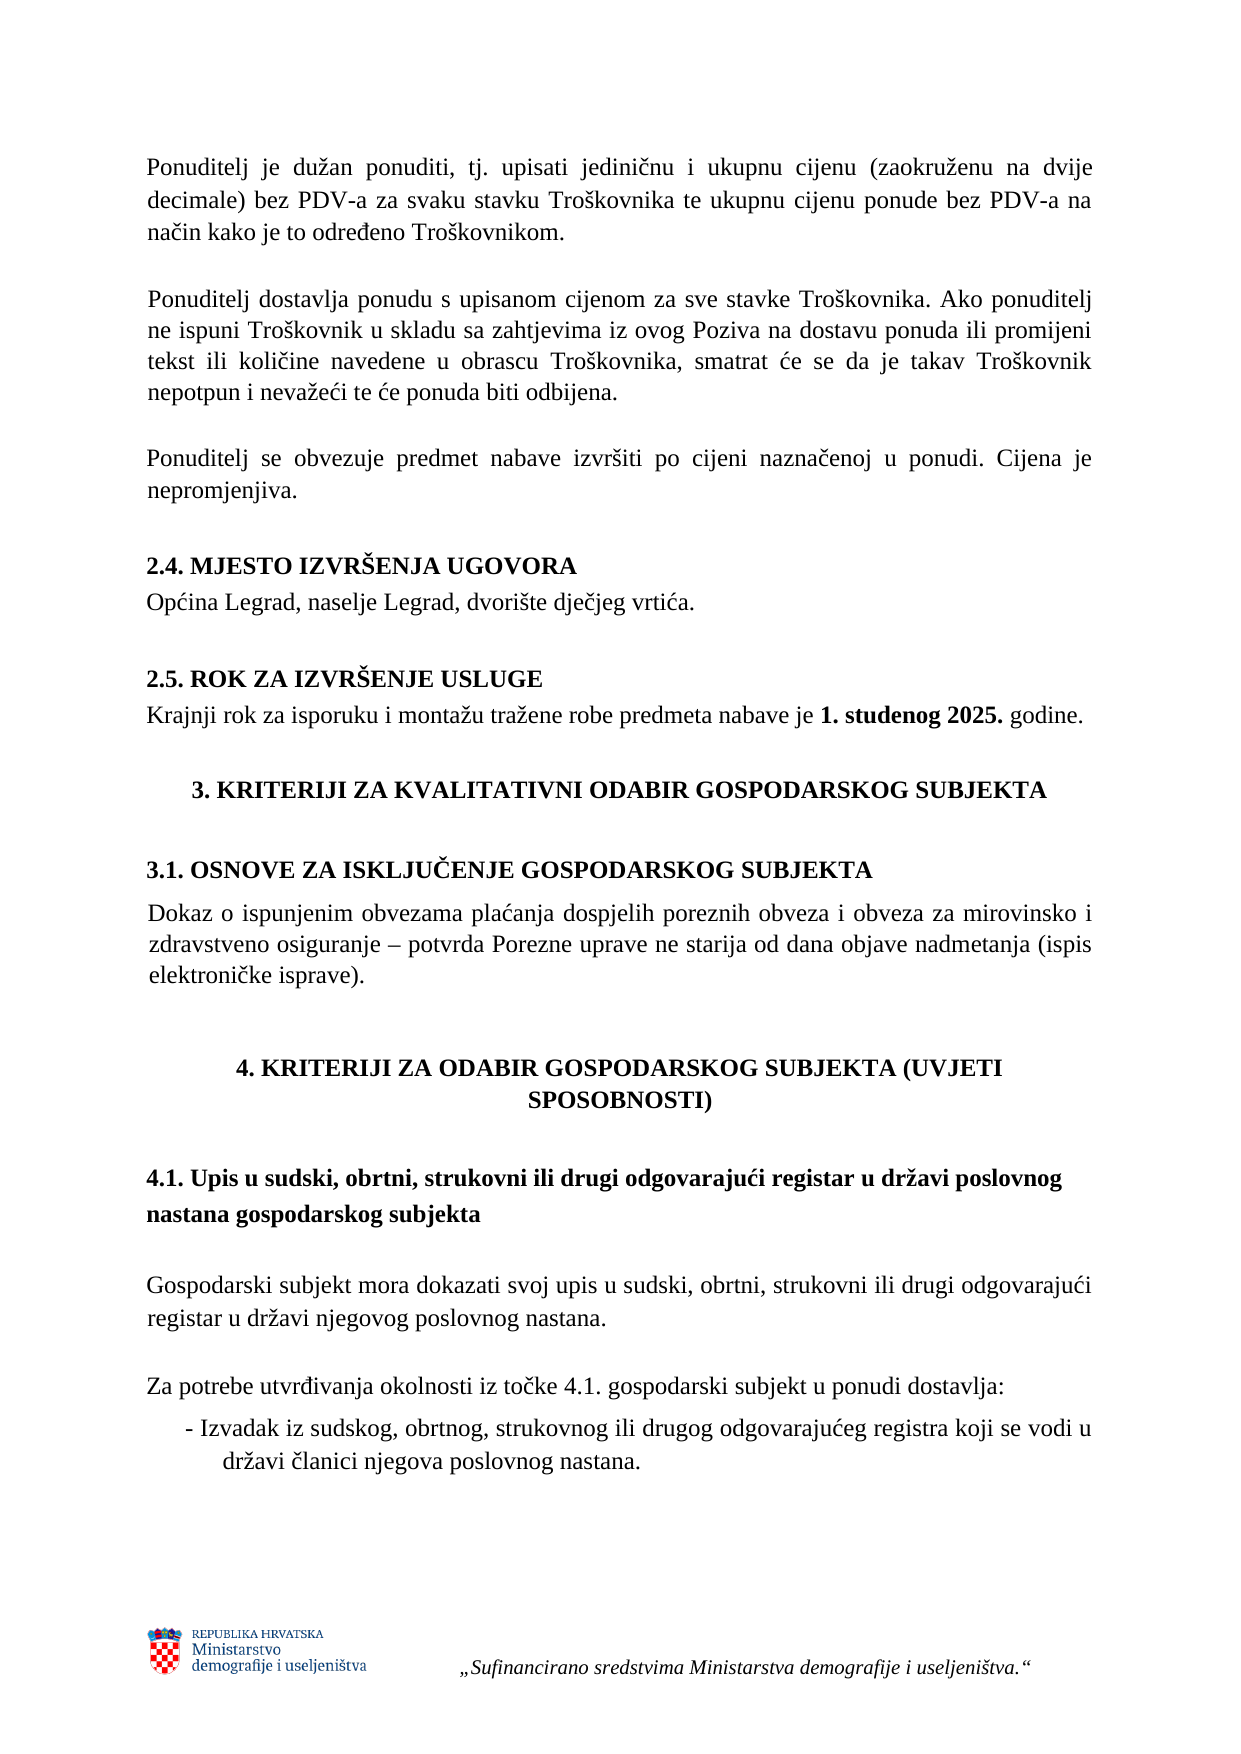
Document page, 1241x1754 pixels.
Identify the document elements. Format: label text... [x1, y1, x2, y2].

text Gospodarski subjekt mora dokazati svoj upis u sudski, obrtni, strukovni ili drugi odgovarajući registar u državi njegovog poslovnog nastana. [146, 1271, 1093, 1332]
subtitle 2.5. ROK ZA IZVRŠENJE USLUGE [146, 664, 1093, 692]
subtitle 3. KRITERIJI ZA KVALITATIVNI ODABIR GOSPODARSKOG SUBJEKTA [146, 776, 1093, 804]
subtitle nastana gospodarskog subjekta [146, 1199, 1093, 1228]
text Ponuditelj je dužan ponuditi, tj. upisati jediničnu i ukupnu cijenu (zaokruženu na dvije decimale) bez PDV-a za svaku stavku Troškovnika te ukupnu cijenu ponude bez PDV-a na način kako je to određeno Troškovnikom. [146, 152, 1093, 246]
picture [147, 1626, 454, 1675]
text Općina Legrad, naselje Legrad, dvorište dječjeg vrtića. [146, 587, 1093, 616]
text Za potrebe utvrđivanja okolnosti iz točke 4.1. gospodarski subjekt u ponudi dostavlja: [146, 1371, 1093, 1400]
text Ponuditelj dostavlja ponudu s upisanom cijenom za sve stavke Troškovnika. Ako ponuditelj ne ispuni Troškovnik u skladu sa zahtjevima iz ovog Poziva na dostavu ponuda ili promijeni tekst ili količine navedene u obrascu Troškovnika, smatrat će se da je takav Troškovnik nepotpun i nevažeći te će ponuda biti odbijena. [147, 284, 1093, 406]
subtitle 4.1. Upis u sudski, obrtni, strukovni ili drugi odgovarajući registar u državi poslovnog [146, 1163, 1093, 1192]
subtitle 3.1. OSNOVE ZA ISKLJUČENJE GOSPODARSKOG SUBJEKTA [146, 855, 1093, 883]
text Ponuditelj se obvezuje predmet nabave izvršiti po cijeni naznačenoj u ponudi. Cijena je nepromjenjiva. [146, 443, 1093, 504]
subtitle 4. KRITERIJI ZA ODABIR GOSPODARSKOG SUBJEKTA (UVJETI SPOSOBNOSTI) [146, 1053, 1093, 1114]
text Dokaz o ispunjenim obvezama plaćanja dospjelih poreznih obveza i obveza za mirovinsko i zdravstveno osiguranje – potvrda Porezne uprave ne starija od dana objave nadmetanja (ispis elektroničke isprave). [147, 898, 1093, 988]
text Krajnji rok za isporuku i montažu tražene robe predmeta nabave je 1. studenog 2025. godine. [146, 700, 1093, 728]
subtitle 2.4. MJESTO IZVRŠENJA UGOVORA [146, 551, 1093, 580]
text - Izvadak iz sudskog, obrtnog, strukovnog ili drugog odgovarajućeg registra koji se vodi u državi članici njegova poslovnog nastana. [185, 1413, 1093, 1474]
